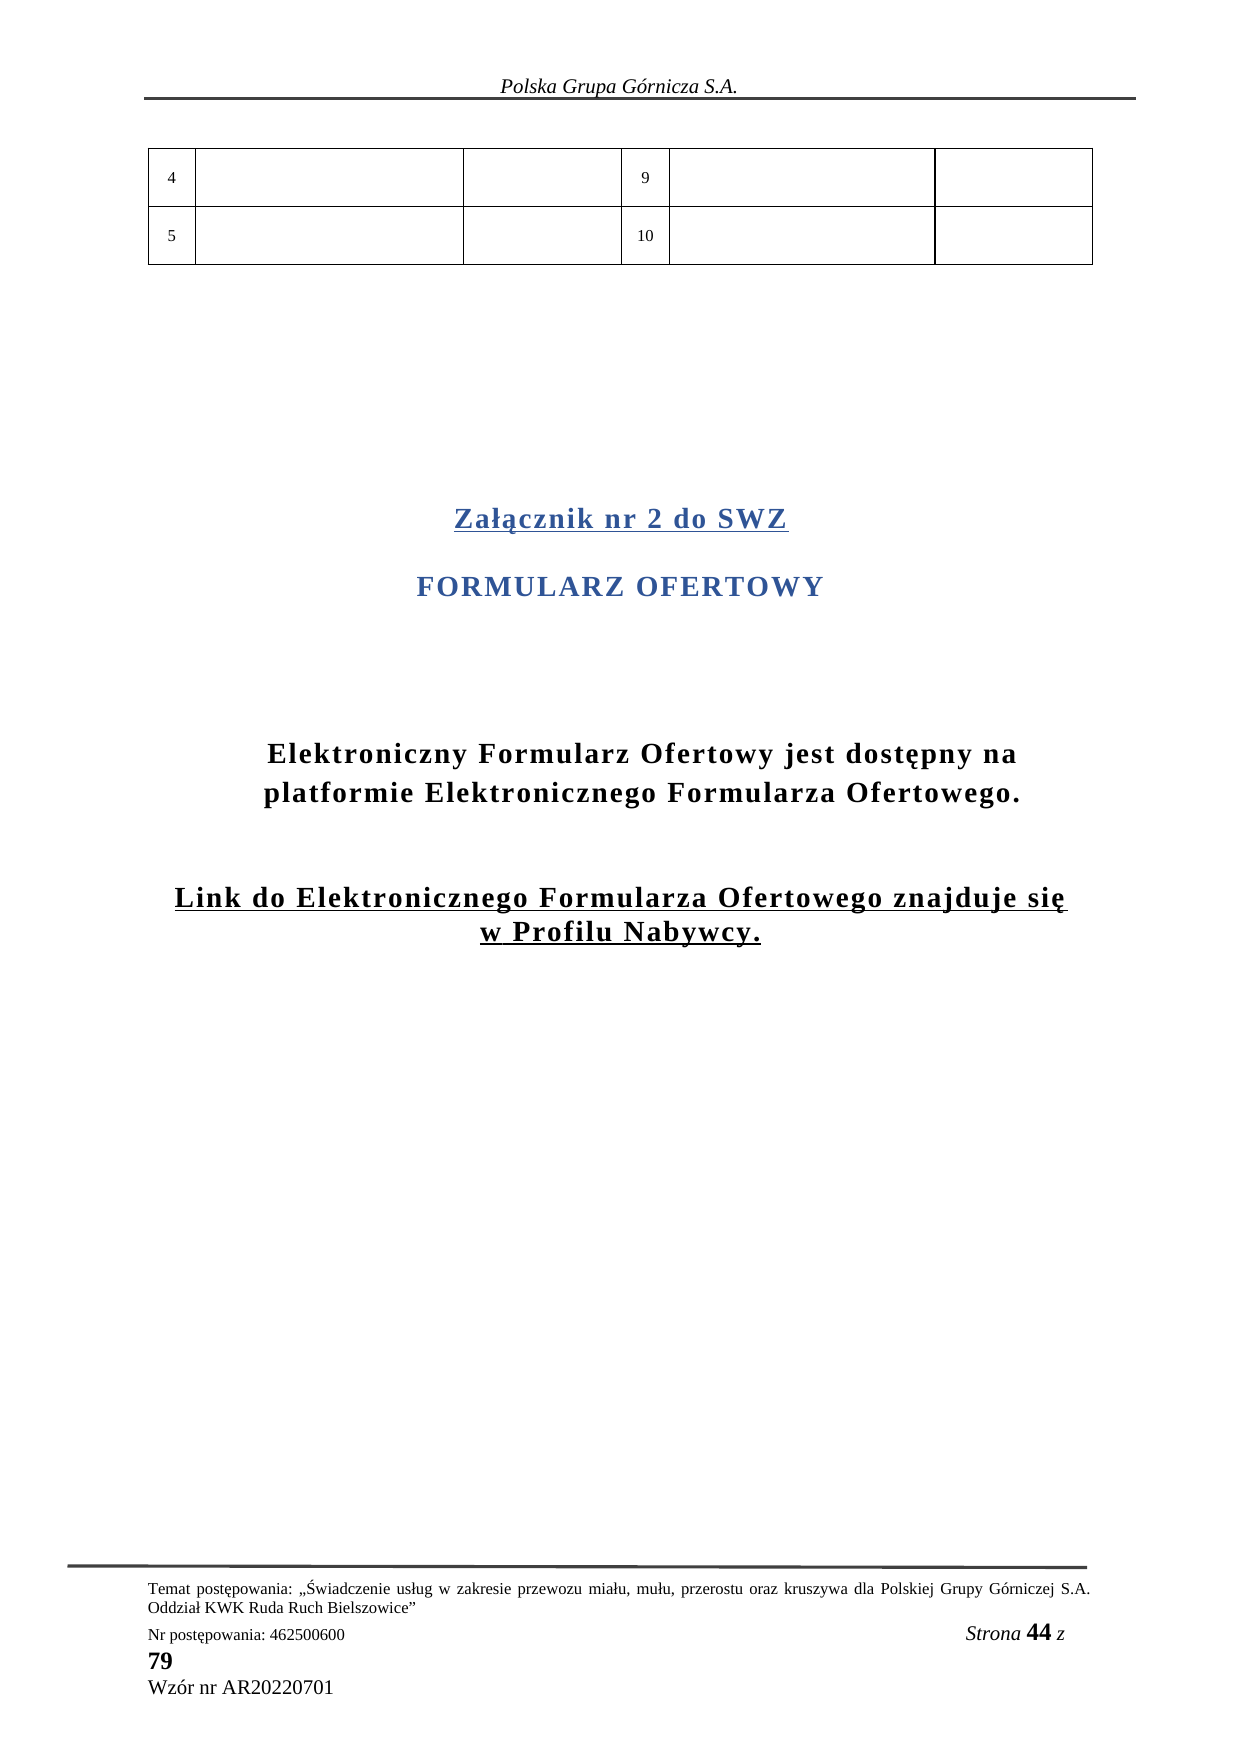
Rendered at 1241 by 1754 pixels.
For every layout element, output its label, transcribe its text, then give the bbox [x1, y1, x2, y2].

table_cell 4 [149, 149, 195, 206]
table_cell 5 [149, 207, 195, 263]
table_cell [936, 207, 1092, 263]
table_cell [196, 207, 463, 263]
text Załącznik nr 2 do SWZ [148, 502, 1093, 535]
table_cell 9 [622, 149, 669, 206]
table_cell [196, 149, 463, 206]
table_cell [670, 207, 934, 263]
table_cell [464, 149, 621, 206]
text FORMULARZ OFERTOWY [148, 569, 1093, 602]
table_cell 10 [622, 207, 669, 263]
text Elektroniczny Formularz Ofertowy jest dostępny na platformie Elektronicznego Formularza Ofertowego. [192, 736, 1093, 808]
table_cell [670, 149, 934, 206]
table_cell [936, 149, 1092, 206]
table_cell [464, 207, 621, 263]
text Link do Elektronicznego Formularza Ofertowego znajduje się w Profilu Nabywcy. [148, 881, 1093, 948]
